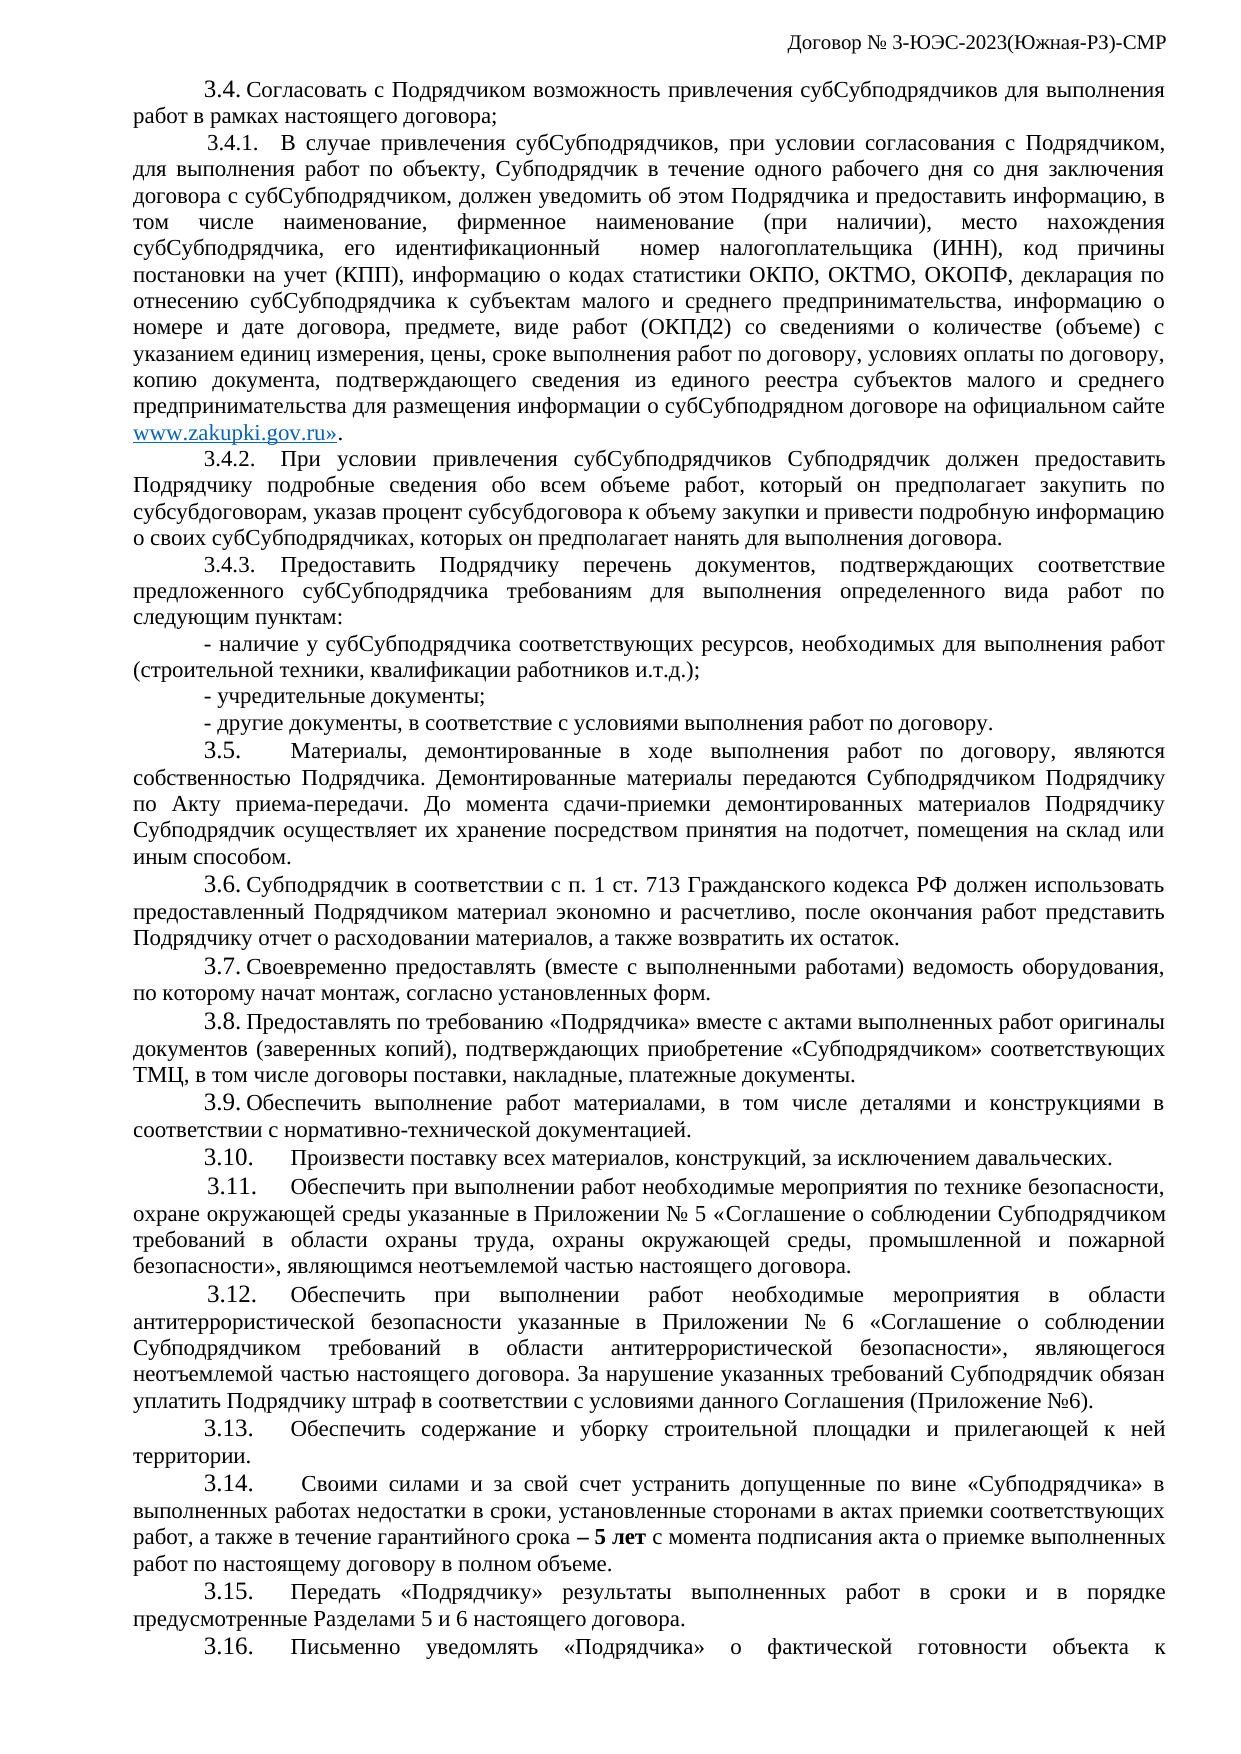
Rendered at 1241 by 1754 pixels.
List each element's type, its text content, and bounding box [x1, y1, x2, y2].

list Обеспечить при выполнении работ необходимые мероприятия в области антитеррористической безопасности указанные в Приложении № 6 «Соглашение о соблюдении Субподрядчиком требований в области антитеррористической безопасности», являющегося неотъемлемой частью настоящего договора. За нарушение указанных требований Субподрядчик обязан уплатить Подрядчику штраф в соответствии с условиями данного Соглашения (Приложение №6). [133, 1279, 1167, 1413]
list Своевременно предоставлять (вместе с выполненными работами) ведомость оборудования, по которому начат монтаж, согласно установленных форм. [133, 951, 1167, 1006]
text - учредительные документы; [133, 682, 1167, 709]
list Обеспечить содержание и уборку строительной площадки и прилегающей к ней территории. [133, 1413, 1167, 1468]
list Произвести поставку всех материалов, конструкций, за исключением давальческих. [133, 1142, 1167, 1171]
list Передать «Подрядчику» результаты выполненных работ в сроки и в порядке предусмотренные Разделами 5 и 6 настоящего договора. [133, 1576, 1167, 1631]
list Материалы, демонтированные в ходе выполнения работ по договору, являются собственностью Подрядчика. Демонтированные материалы передаются Субподрядчиком Подрядчику по Акту приема-передачи. До момента сдачи-приемки демонтированных материалов Подрядчику Субподрядчик осуществляет их хранение посредством принятия на подотчет, помещения на склад или иным способом. [133, 735, 1167, 869]
list Предоставлять по требованию «Подрядчика» вместе с актами выполненных работ оригиналы документов (заверенных копий), подтверждающих приобретение «Субподрядчиком» соответствующих ТМЦ, в том числе договоры поставки, накладные, платежные документы. [133, 1006, 1167, 1087]
list Субподрядчик в соответствии с п. 1 ст. 713 Гражданского кодекса РФ должен использовать предоставленный Подрядчиком материал экономно и расчетливо, после окончания работ представить Подрядчику отчет о расходовании материалов, а также возвратить их остаток. [133, 869, 1167, 951]
text - другие документы, в соответствие с условиями выполнения работ по договору. [133, 709, 1167, 735]
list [133, 1631, 1167, 1660]
list Обеспечить при выполнении работ необходимые мероприятия по технике безопасности, охране окружающей среды указанные в Приложении № 5 «Соглашение о соблюдении Субподрядчиком требований в области охраны труда, охраны окружающей среды, промышленной и пожарной безопасности», являющимся неотъемлемой частью настоящего договора. [133, 1171, 1167, 1279]
text - наличие у субСубподрядчика соответствующих ресурсов, необходимых для выполнения работ (строительной техники, квалификации работников и.т.д.); [133, 630, 1167, 682]
list Предоставить Подрядчику перечень документов, подтверждающих соответствие предложенного субСубподрядчика требованиям для выполнения определенного вида работ по следующим пунктам: [133, 551, 1167, 630]
list В случае привлечения субСубподрядчиков, при условии согласования с Подрядчиком, для выполнения работ по объекту, Субподрядчик в течение одного рабочего дня со дня заключения договора с субСубподрядчиком, должен уведомить об этом Подрядчика и предоставить информацию, в том числе наименование, фирменное наименование (при наличии), место нахождения субСубподрядчика, его идентификационный номер налогоплательщика (ИНН), код причины постановки на учет (КПП), информацию о кодах статистики ОКПО, ОКТМО, ОКОПФ, декларация по отнесению субСубподрядчика к субъектам малого и среднего предпринимательства, информацию о номере и дате договора, предмете, виде работ (ОКПД2) со сведениями о количестве (объеме) с указанием единиц измерения, цены, сроке выполнения работ по договору, условиях оплаты по договору, копию документа, подтверждающего сведения из единого реестра субъектов малого и среднего предпринимательства для размещения информации о субСубподрядном договоре на официальном сайте www.zakupki.gov.ru». [133, 129, 1167, 445]
list Своими силами и за свой счет устранить допущенные по вине «Субподрядчика» в выполненных работах недостатки в сроки, установленные сторонами в актах приемки соответствующих работ, а также в течение гарантийного срока – 5 лет с момента подписания акта о приемке выполненных работ по настоящему договору в полном объеме. [133, 1468, 1167, 1576]
list При условии привлечения субСубподрядчиков Субподрядчик должен предоставить Подрядчику подробные сведения обо всем объеме работ, который он предполагает закупить по субсубдоговорам, указав процент субсубдоговора к объему закупки и привести подробную информацию о своих субСубподрядчиках, которых он предполагает нанять для выполнения договора. [133, 445, 1167, 551]
list Согласовать с Подрядчиком возможность привлечения субСубподрядчиков для выполнения работ в рамках настоящего договора; [133, 74, 1167, 129]
list Обеспечить выполнение работ материалами, в том числе деталями и конструкциями в соответствии с нормативно-технической документацией. [133, 1087, 1167, 1142]
